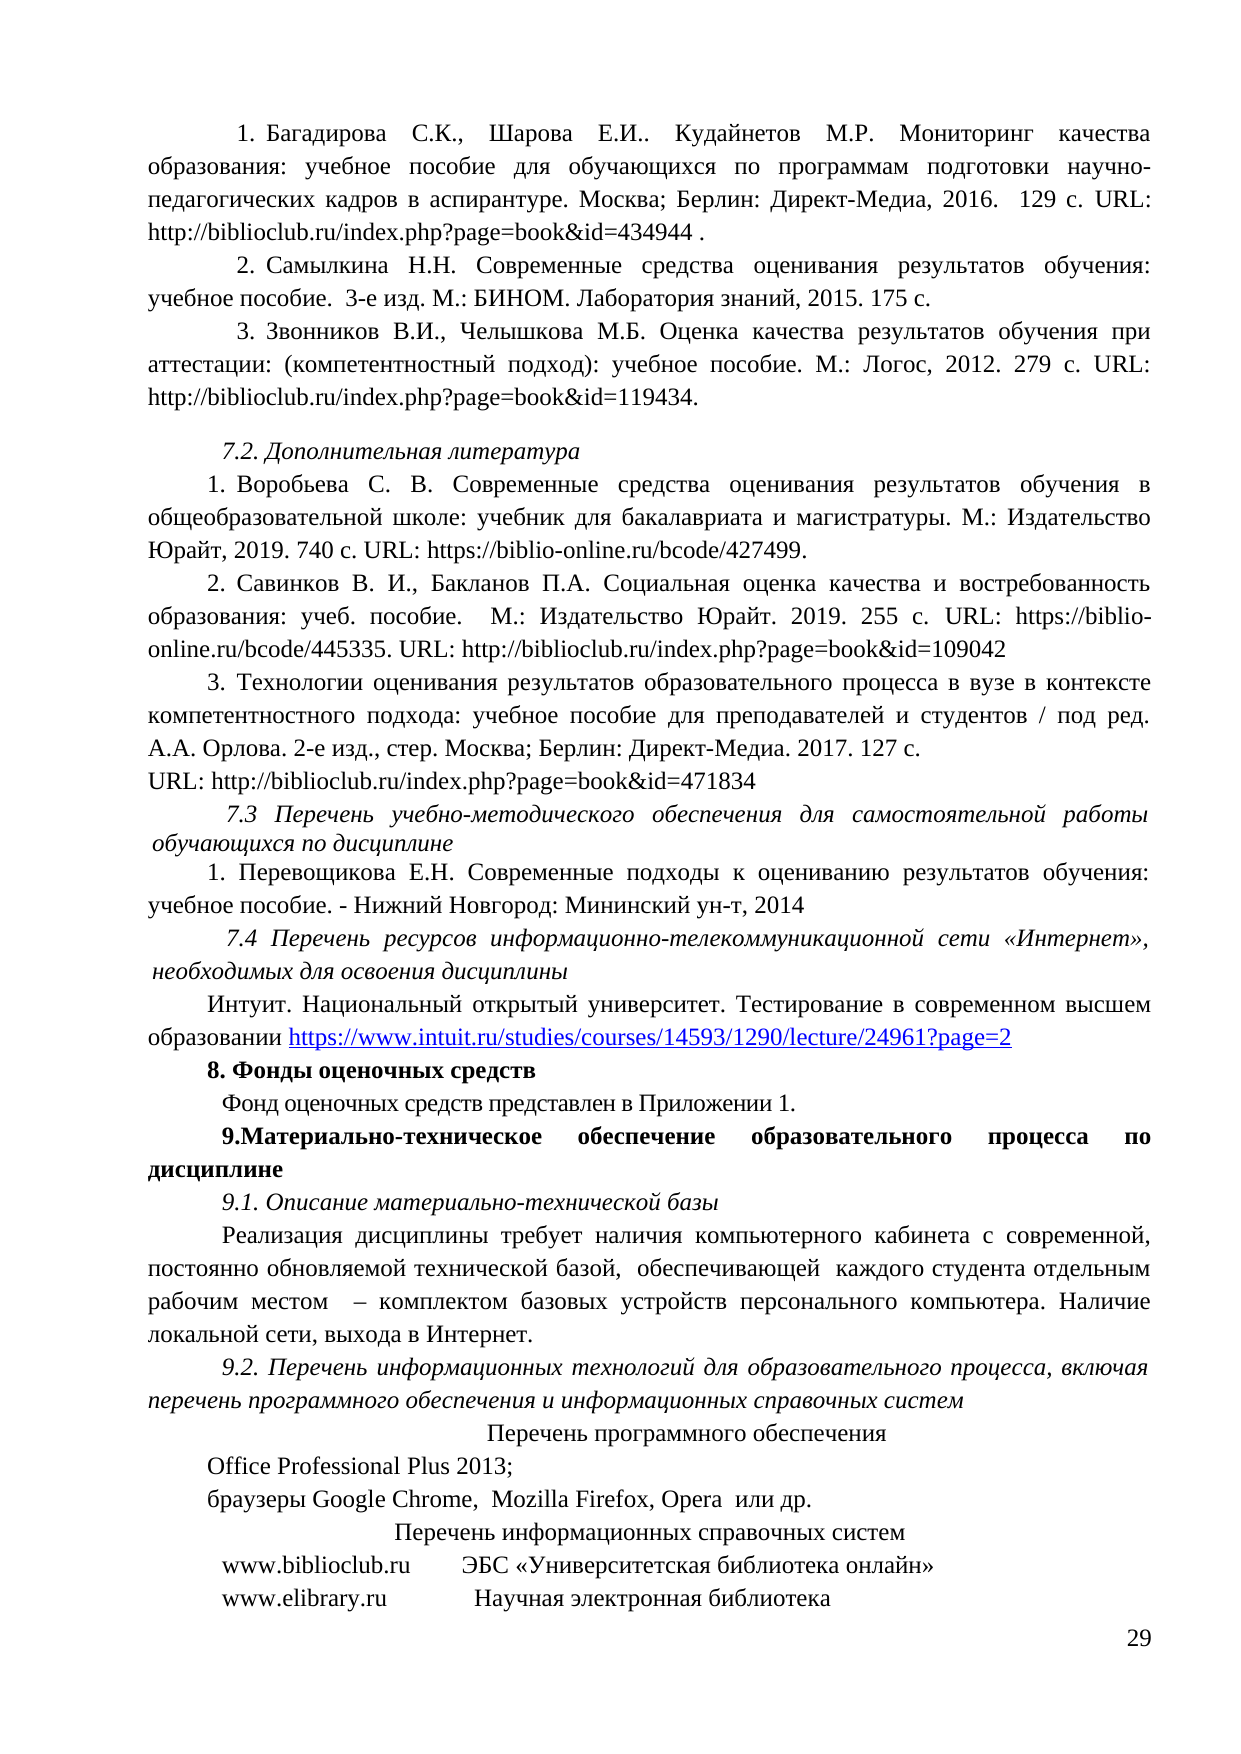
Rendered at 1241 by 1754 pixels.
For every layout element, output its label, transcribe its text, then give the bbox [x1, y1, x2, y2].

text Реализация дисциплины требует наличия компьютерного кабинета с современной, постоянно обновляемой технической базой, обеспечивающей каждого студента отдельным рабочим местом – комплектом базовых устройств персонального компьютера. Наличие локальной сети, выхода в Интернет. [148, 1220, 1152, 1348]
list Савинков В. И., Бакланов П.А. Социальная оценка качества и востребованность образования: учеб. пособие. М.: Издательство Юрайт. 2019. 255 с. URL: https://biblio-online.ru/bcode/445335. URL: http://biblioclub.ru/index.php?page=book&id=109042 [148, 568, 1152, 663]
text Перечень программного обеспечения [148, 1418, 1152, 1447]
text www.elibrary.ru Научная электронная библиотека [148, 1583, 1152, 1612]
text 7.4 Перечень ресурсов информационно-телекоммуникационной сети «Интернет», необходимых для освоения дисциплины [152, 923, 1152, 985]
text 9.Материально-техническое обеспечение образовательного процесса по дисциплине [148, 1121, 1152, 1183]
list URL: http://biblioclub.ru/index.php?page=book&id=471834 [148, 766, 1152, 795]
list Технологии оценивания результатов образовательного процесса в вузе в контексте компетентностного подхода: учебное пособие для преподавателей и студентов / под ред. А.А. Орлова. 2-е изд., стер. Москва; Берлин: Директ-Медиа. 2017. 127 с. [148, 667, 1152, 762]
text Интуит. Национальный открытый университет. Тестирование в современном высшем образовании https://www.intuit.ru/studies/courses/14593/1290/lecture/24961?page=2 [148, 989, 1152, 1051]
text 9.2. Перечень информационных технологий для образовательного процесса, включая перечень программного обеспечения и информационных справочных систем [148, 1352, 1152, 1414]
list Багадирова С.К., Шарова Е.И.. Кудайнетов М.Р. Мониторинг качества образования: учебное пособие для обучающихся по программам подготовки научно-педагогических кадров в аспирантуре. Москва; Берлин: Директ-Медиа, 2016. 129 с. URL: http://biblioclub.ru/index.php?page=book&id=434944 . [148, 118, 1152, 246]
text Перечень информационных справочных систем [148, 1517, 1152, 1546]
text www.biblioclub.ru ЭБС «Университетская библиотека онлайн» [148, 1550, 1152, 1579]
text Фонд оценочных средств представлен в Приложении 1. [148, 1088, 1152, 1117]
text Office Professional Plus 2013; [207, 1451, 1152, 1480]
text 9.1. Описание материально-технической базы [148, 1187, 1152, 1216]
text 1. Перевощикова Е.Н. Современные подходы к оцениванию результатов обучения: учебное пособие. - Нижний Новгород: Мининский ун-т, 2014 [148, 857, 1150, 919]
text браузеры Google Chrome, Mozilla Firefox, Opera или др. [207, 1484, 1152, 1513]
list Звонников В.И., Челышкова М.Б. Оценка качества результатов обучения при аттестации: (компетентностный подход): учебное пособие. М.: Логос, 2012. 279 с. URL: http://biblioclub.ru/index.php?page=book&id=119434. [148, 316, 1152, 411]
text 8. Фонды оценочных средств [148, 1055, 1152, 1084]
list Самылкина Н.Н. Современные средства оценивания результатов обучения: учебное пособие. 3-е изд. М.: БИНОМ. Лаборатория знаний, 2015. 175 с. [148, 250, 1152, 312]
text 7.2. Дополнительная литература [148, 436, 1152, 465]
text 7.3 Перечень учебно-методического обеспечения для самостоятельной работы обучающихся по дисциплине [152, 799, 1152, 857]
list Воробьева С. В. Современные средства оценивания результатов обучения в общеобразовательной школе: учебник для бакалавриата и магистратуры. М.: Издательство Юрайт, 2019. 740 с. URL: https://biblio-online.ru/bcode/427499. [148, 469, 1152, 564]
